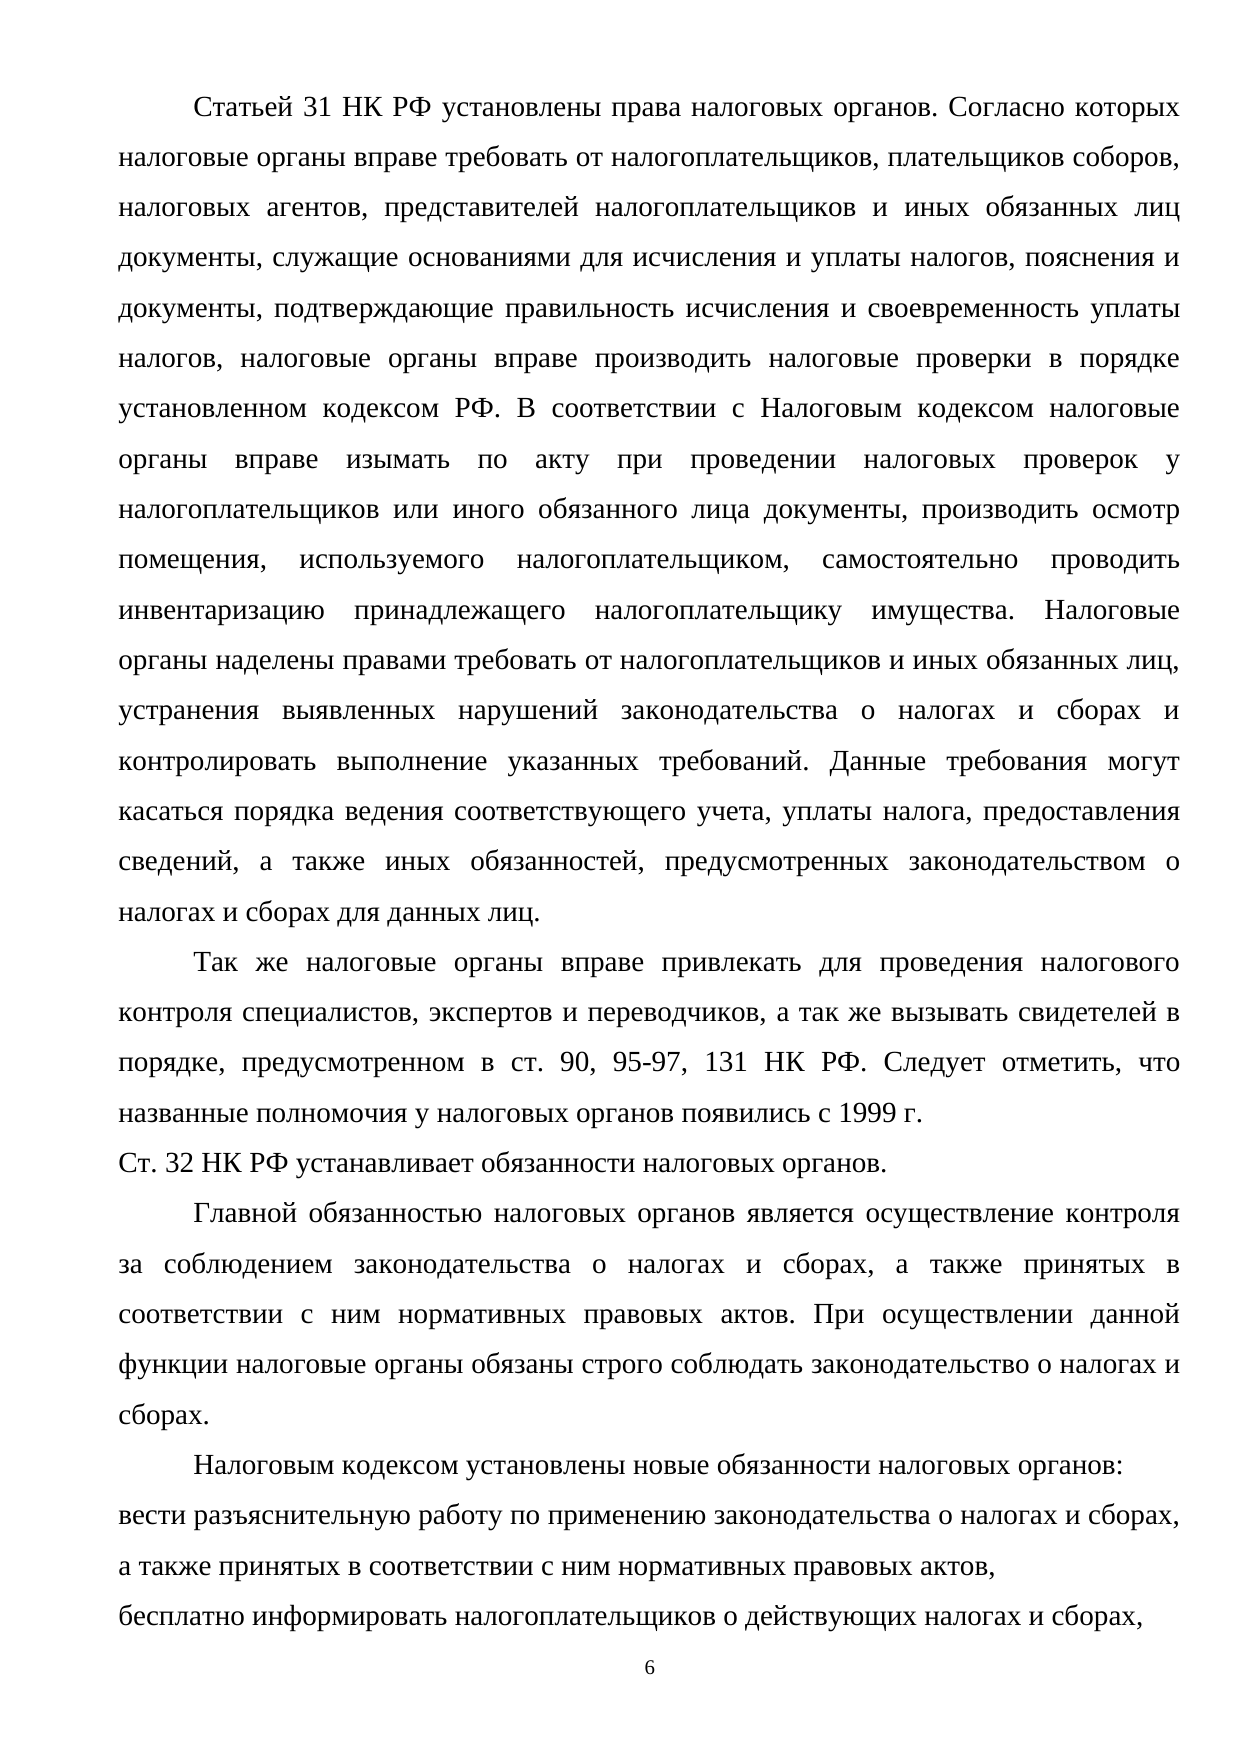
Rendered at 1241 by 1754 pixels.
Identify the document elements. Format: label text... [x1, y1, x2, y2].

text Статьей 31 НК РФ установлены права налоговых органов. Согласно которых налоговые органы вправе требовать от налогоплательщиков, плательщиков соборов, налоговых агентов, представителей налогоплательщиков и иных обязанных лиц документы, служащие основаниями для исчисления и уплаты налогов, пояснения и документы, подтверждающие правильность исчисления и своевременность уплаты налогов, налоговые органы вправе производить налоговые проверки в порядке установленном кодексом РФ. В соответствии с Налоговым кодексом налоговые органы вправе изымать по акту при проведении налоговых проверок у налогоплательщиков или иного обязанного лица документы, производить осмотр помещения, используемого налогоплательщиком, самостоятельно проводить инвентаризацию принадлежащего налогоплательщику имущества. Налоговые органы наделены правами требовать от налогоплательщиков и иных обязанных лиц, устранения выявленных нарушений законодательства о налогах и сборах и контролировать выполнение указанных требований. Данные требования могут касаться порядка ведения соответствующего учета, уплаты налога, предоставления сведений, а также иных обязанностей, предусмотренных законодательством о налогах и сборах для данных лиц. [118, 89, 1181, 927]
text бесплатно информировать налогоплательщиков о действующих налогах и сборах, [118, 1598, 1181, 1632]
text Ст. 32 НК РФ устанавливает обязанности налоговых органов. [118, 1145, 1181, 1179]
text Налоговым кодексом установлены новые обязанности налоговых органов: [118, 1447, 1181, 1481]
text вести разъяснительную работу по применению законодательства о налогах и сборах, а также принятых в соответствии с ним нормативных правовых актов, [118, 1497, 1181, 1581]
text Так же налоговые органы вправе привлекать для проведения налогового контроля специалистов, экспертов и переводчиков, а так же вызывать свидетелей в порядке, предусмотренном в ст. 90, 95-97, 131 НК РФ. Следует отметить, что названные полномочия у налоговых органов появились с 1999 г. [118, 944, 1181, 1128]
text Главной обязанностью налоговых органов является осуществление контроля за соблюдением законодательства о налогах и сборах, а также принятых в соответствии с ним нормативных правовых актов. При осуществлении данной функции налоговые органы обязаны строго соблюдать законодательство о налогах и сборах. [118, 1196, 1181, 1430]
